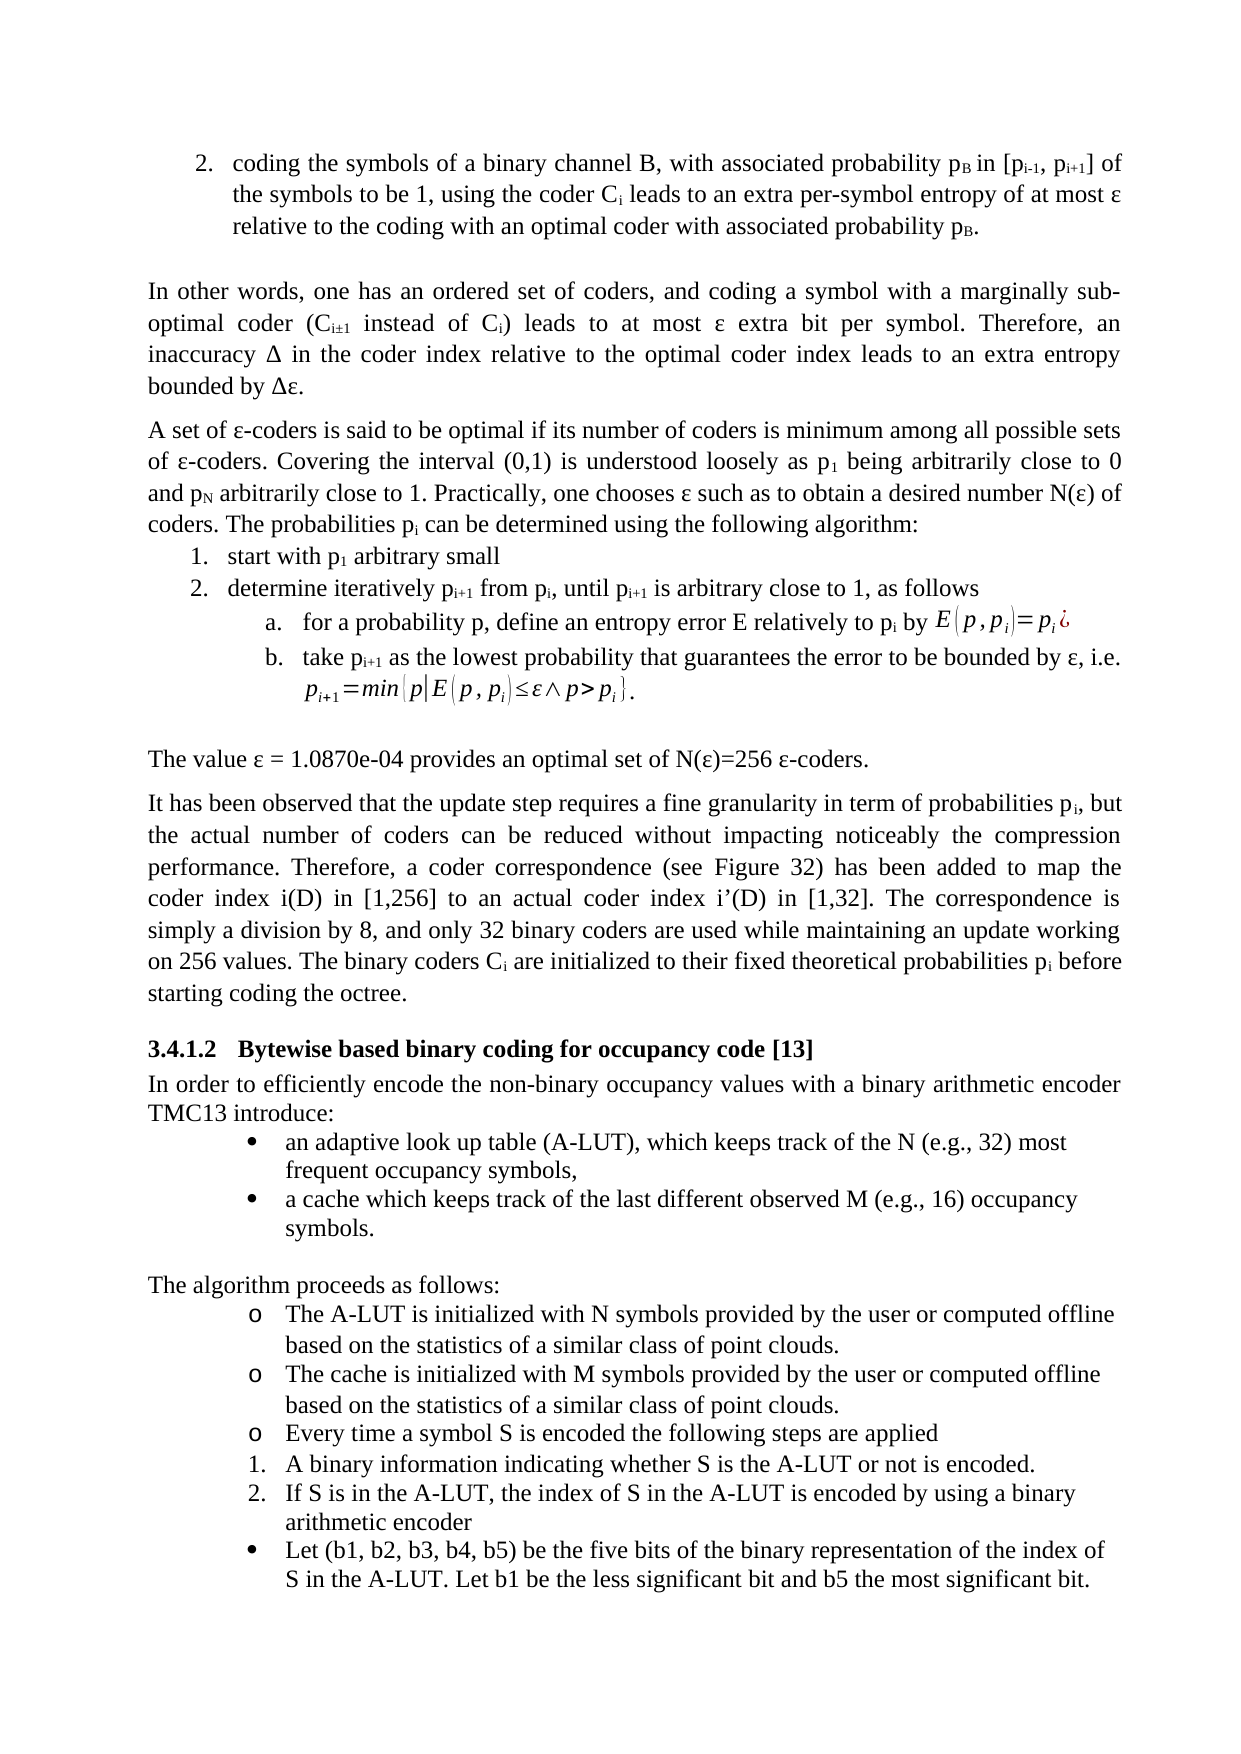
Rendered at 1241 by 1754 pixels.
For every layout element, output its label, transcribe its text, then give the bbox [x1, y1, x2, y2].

subtitle Bytewise based binary coding for occupancy code [13] [148, 1034, 1122, 1063]
text In other words, one has an ordered set of coders, and coding a symbol with a marginally sub-optimal coder (Ci±1 instead of Ci) leads to at most ε extra bit per symbol. Therefore, an inaccuracy Δ in the coder index relative to the optimal coder index leads to an extra entropy bounded by Δε. [148, 276, 1122, 399]
list a cache which keeps track of the last different observed M (e.g., 16) occupancy symbols. [248, 1184, 1122, 1242]
text The value ε = 1.0870e-04 provides an optimal set of N(ε)=256 ε-coders. [148, 744, 1122, 773]
list take pi+1 as the lowest probability that guarantees the error to be bounded by ε, i.e. . [265, 642, 1122, 708]
list Let (b1, b2, b3, b4, b5) be the five bits of the binary representation of the index of S in the A-LUT. Let b1 be the less significant bit and b5 the most significant bit. [248, 1536, 1122, 1593]
list start with p1 arbitrary small [190, 541, 1122, 570]
text It has been observed that the update step requires a fine granularity in term of probabilities pi, but the actual number of coders can be reduced without impacting noticeably the compression performance. Therefore, a coder correspondence (see Figure 23) has been added to map the coder index i(D) in [1,256] to an actual coder index i’(D) in [1,32]. The correspondence is simply a division by 8, and only 32 binary coders are used while maintaining an update working on 256 values. The binary coders Ci are initialized to their fixed theoretical probabilities pi before starting coding the octree. [148, 788, 1122, 1007]
list an adaptive look up table (A-LUT), which keeps track of the N (e.g., 32) most frequent occupancy symbols, [248, 1127, 1122, 1184]
list for a probability p, define an entropy error E relatively to pi by [265, 604, 1122, 639]
list The A-LUT is initialized with N symbols provided by the user or computed offline based on the statistics of a similar class of point clouds. [248, 1299, 1122, 1359]
text A set of ε-coders is said to be optimal if its number of coders is minimum among all possible sets of ε-coders. Covering the interval (0,1) is understood loosely as p1 being arbitrarily close to 0 and pN arbitrarily close to 1. Practically, one chooses ε such as to obtain a desired number N(ε) of coders. The probabilities pi can be determined using the following algorithm: [148, 415, 1122, 538]
list If S is in the A-LUT, the index of S in the A-LUT is encoded by using a binary arithmetic encoder [248, 1478, 1122, 1536]
text The algorithm proceeds as follows: [148, 1271, 1122, 1299]
list Every time a symbol S is encoded the following steps are applied [248, 1418, 1122, 1449]
list A binary information indicating whether S is the A-LUT or not is encoded. [248, 1449, 1122, 1478]
list The cache is initialized with M symbols provided by the user or computed offline based on the statistics of a similar class of point clouds. [248, 1359, 1122, 1418]
list determine iteratively pi+1 from pi, until pi+1 is arbitrary close to 1, as follows [190, 573, 1122, 601]
text In order to efficiently encode the non-binary occupancy values with a binary arithmetic encoder TMC13 introduce: [148, 1069, 1122, 1127]
list coding the symbols of a binary channel B, with associated probability pB in [pi-1, pi+1] of the symbols to be 1, using the coder Ci leads to an extra per-symbol entropy of at most ε relative to the coding with an optimal coder with associated probability pB. [195, 148, 1122, 239]
